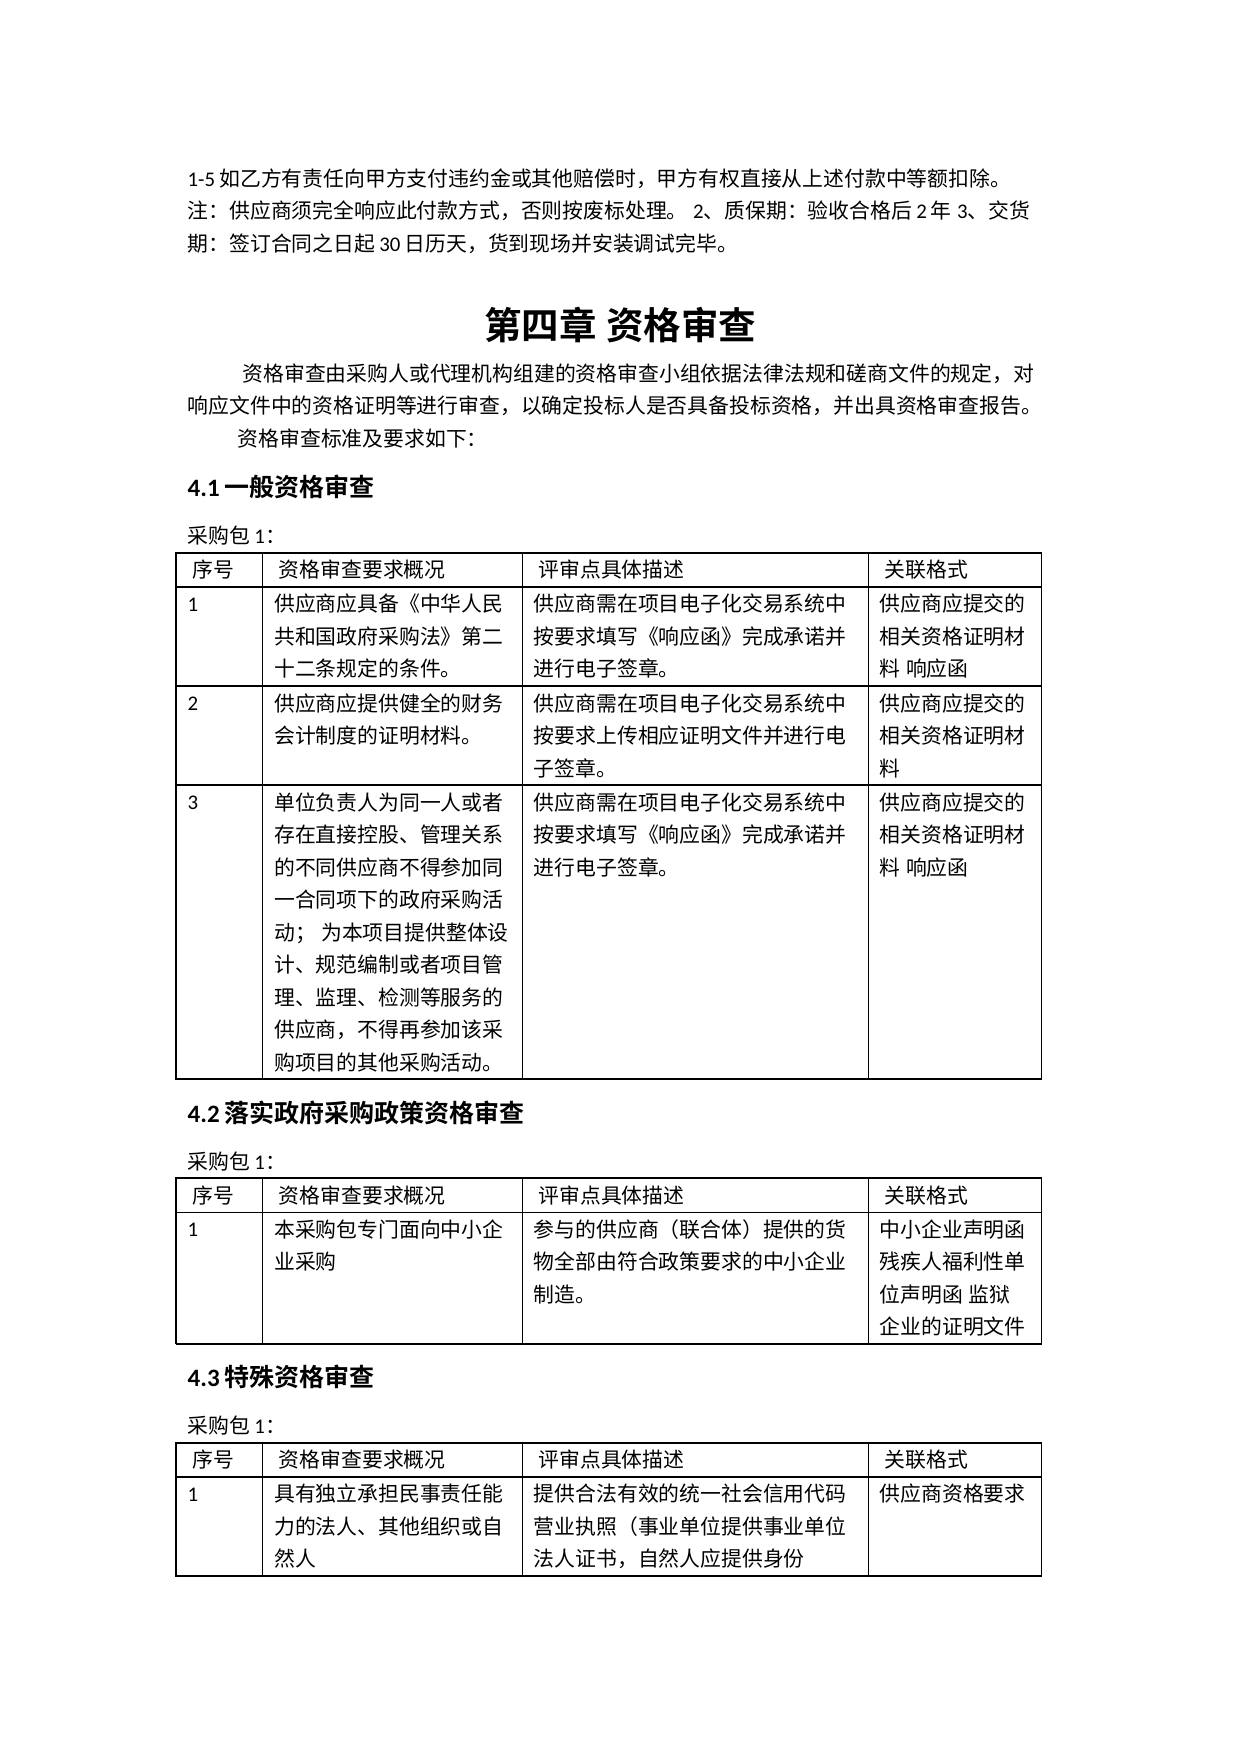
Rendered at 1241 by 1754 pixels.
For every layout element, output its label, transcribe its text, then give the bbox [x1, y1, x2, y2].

table_header 资格审查要求概况 [263, 1179, 522, 1211]
table_cell 供应商应具备《中华人民共和国政府采购法》第二十二条规定的条件。 [263, 588, 522, 685]
table_header 关联格式 [869, 1444, 1041, 1476]
table_cell 供应商需在项目电子化交易系统中按要求上传相应证明文件并进行电子签章。 [523, 687, 868, 784]
table_header 评审点具体描述 [523, 1444, 868, 1476]
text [187, 162, 1053, 259]
table_header 关联格式 [869, 554, 1041, 586]
table_header 资格审查要求概况 [263, 554, 522, 586]
table_header 评审点具体描述 [523, 554, 868, 586]
table_cell 供应商应提交的相关资格证明材料 [869, 687, 1041, 784]
table_header 资格审查要求概况 [263, 1444, 522, 1476]
text 采购包1： [187, 1409, 1053, 1442]
table_cell 供应商应提供健全的财务会计制度的证明材料。 [263, 687, 522, 784]
table_cell 供应商需在项目电子化交易系统中按要求填写《响应函》完成承诺并进行电子签章。 [523, 588, 868, 685]
table_cell 1 [177, 588, 262, 685]
table_cell 供应商需在项目电子化交易系统中按要求填写《响应函》完成承诺并进行电子签章。 [523, 786, 868, 1078]
text 4.3特殊资格审查 [187, 1344, 1053, 1409]
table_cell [263, 1478, 522, 1575]
text 资格审查由采购人或代理机构组建的资格审查小组依据法律法规和磋商文件的规定，对响应文件中的资格证明等进行审查，以确定投标人是否具备投标资格，并出具资格审查报告。 [187, 357, 1053, 422]
table_cell 供应商应提交的相关资格证明材料 响应函 [869, 786, 1041, 1078]
table_header 评审点具体描述 [523, 1179, 868, 1211]
table_cell 单位负责人为同一人或者存在直接控股、管理关系的不同供应商不得参加同一合同项下的政府采购活动； 为本项目提供整体设计、规范编制或者项目管理、监理、检测等服务的供应商，不得再参加该采购项目的其他采购活动。 [263, 786, 522, 1078]
table_cell 本采购包专门面向中小企业采购 [263, 1213, 522, 1343]
text 采购包1： [187, 1145, 1053, 1177]
table_header 序号 [177, 554, 262, 586]
table_header 序号 [177, 1444, 262, 1476]
text 资格审查标准及要求如下： [187, 422, 1053, 454]
text 4.1一般资格审查 [187, 454, 1053, 519]
table_cell 供应商应提交的相关资格证明材料 响应函 [869, 588, 1041, 685]
text 4.2落实政府采购政策资格审查 [187, 1080, 1053, 1145]
table_header 关联格式 [869, 1179, 1041, 1211]
table_cell 3 [177, 786, 262, 1078]
table_cell 1 [177, 1213, 262, 1343]
text 采购包1： [187, 519, 1053, 552]
table_cell 供应商资格要求 [869, 1478, 1041, 1575]
table_cell 参与的供应商（联合体）提供的货物全部由符合政策要求的中小企业制造。 [523, 1213, 868, 1343]
table_header 序号 [177, 1179, 262, 1211]
table_cell 中小企业声明函 残疾人福利性单位声明函 监狱企业的证明文件 [869, 1213, 1041, 1343]
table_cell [523, 1478, 868, 1575]
table_cell 2 [177, 687, 262, 784]
text 第四章 资格审查 [187, 292, 1053, 357]
table_cell 1 [177, 1478, 262, 1575]
